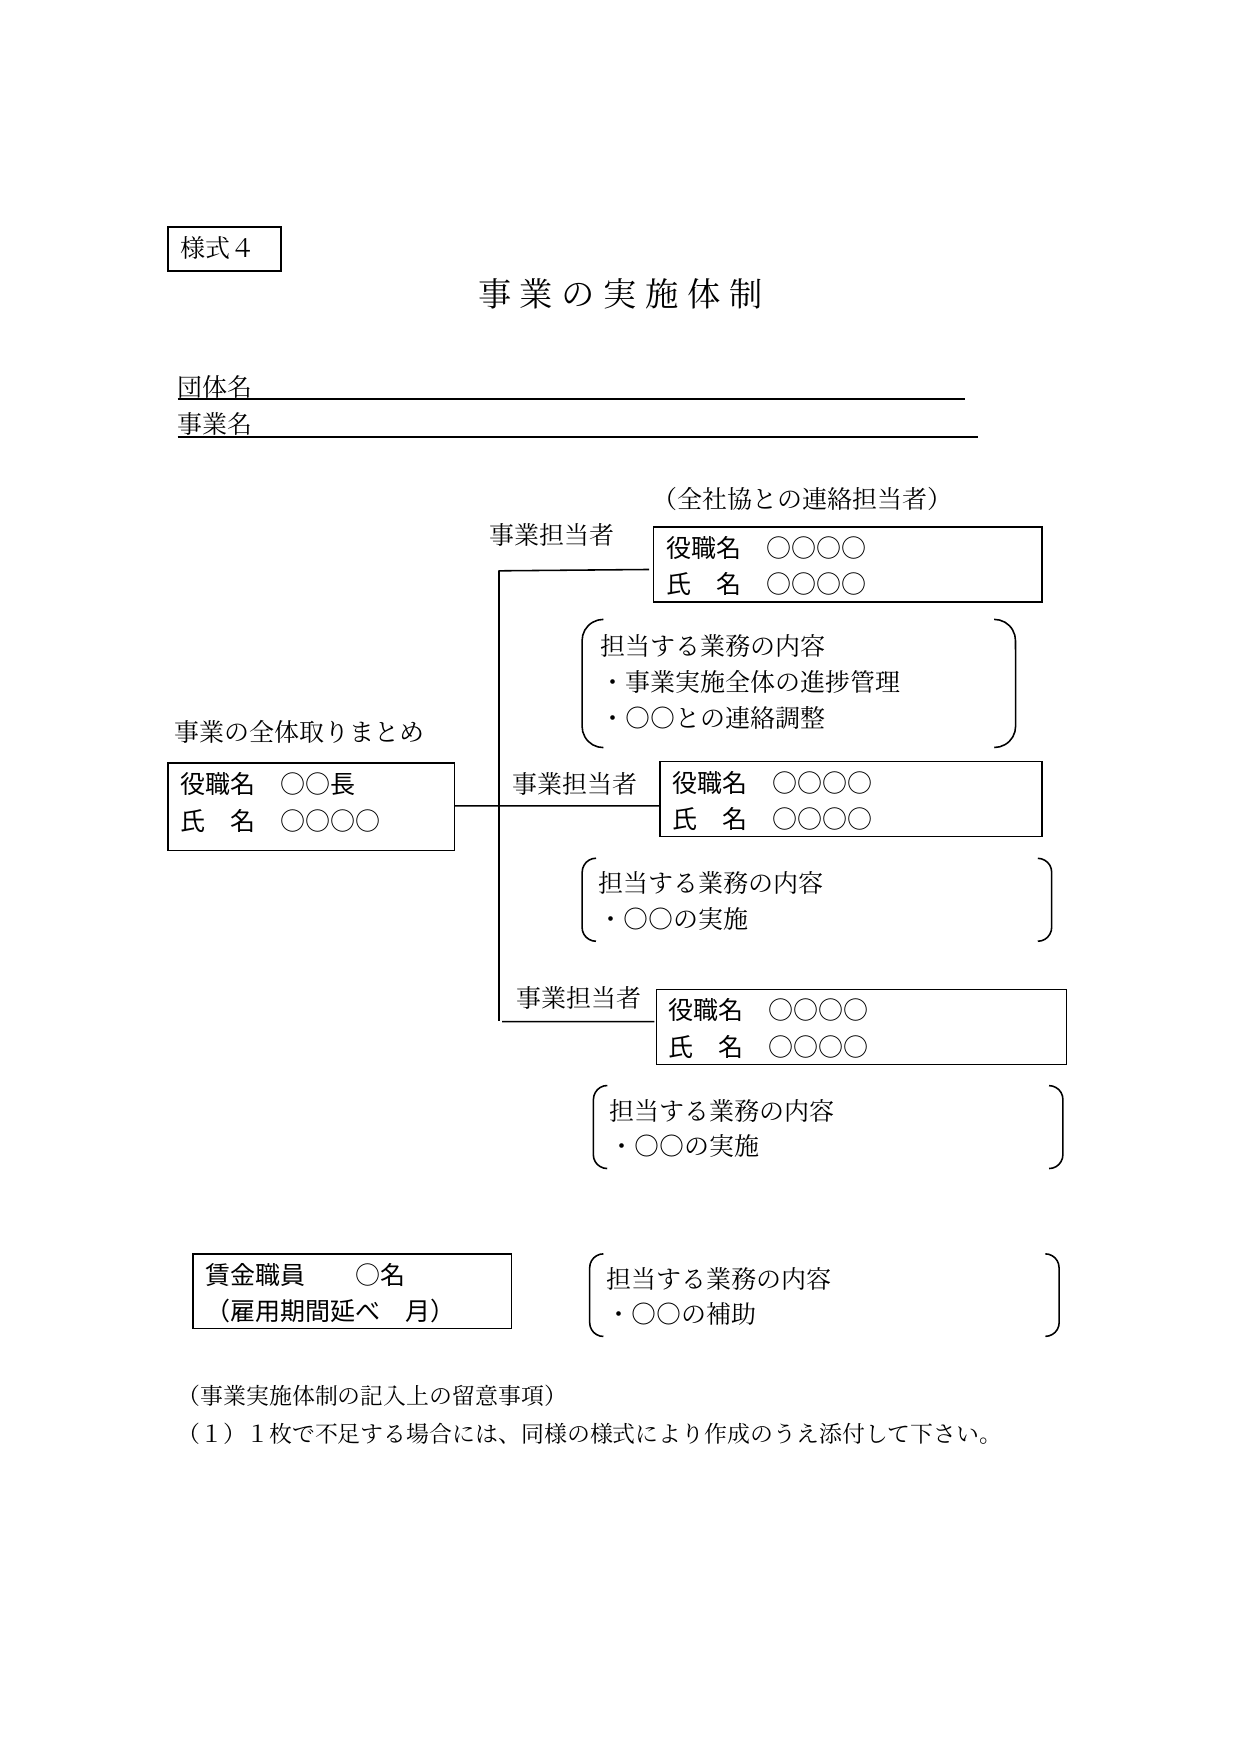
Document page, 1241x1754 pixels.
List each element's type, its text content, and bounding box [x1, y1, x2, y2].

text （全社協との連絡担当者） [177, 479, 1063, 517]
text （事業実施体制の記入上の留意事項） [177, 1376, 1063, 1413]
text 事 業 の 実 施 体 制 [177, 254, 1063, 329]
text 団体名 [177, 367, 1063, 404]
text 事業名 [177, 404, 1063, 442]
text （１）１枚で不足する場合には、同様の様式により作成のうえ添付して下さい。 [177, 1413, 1063, 1451]
